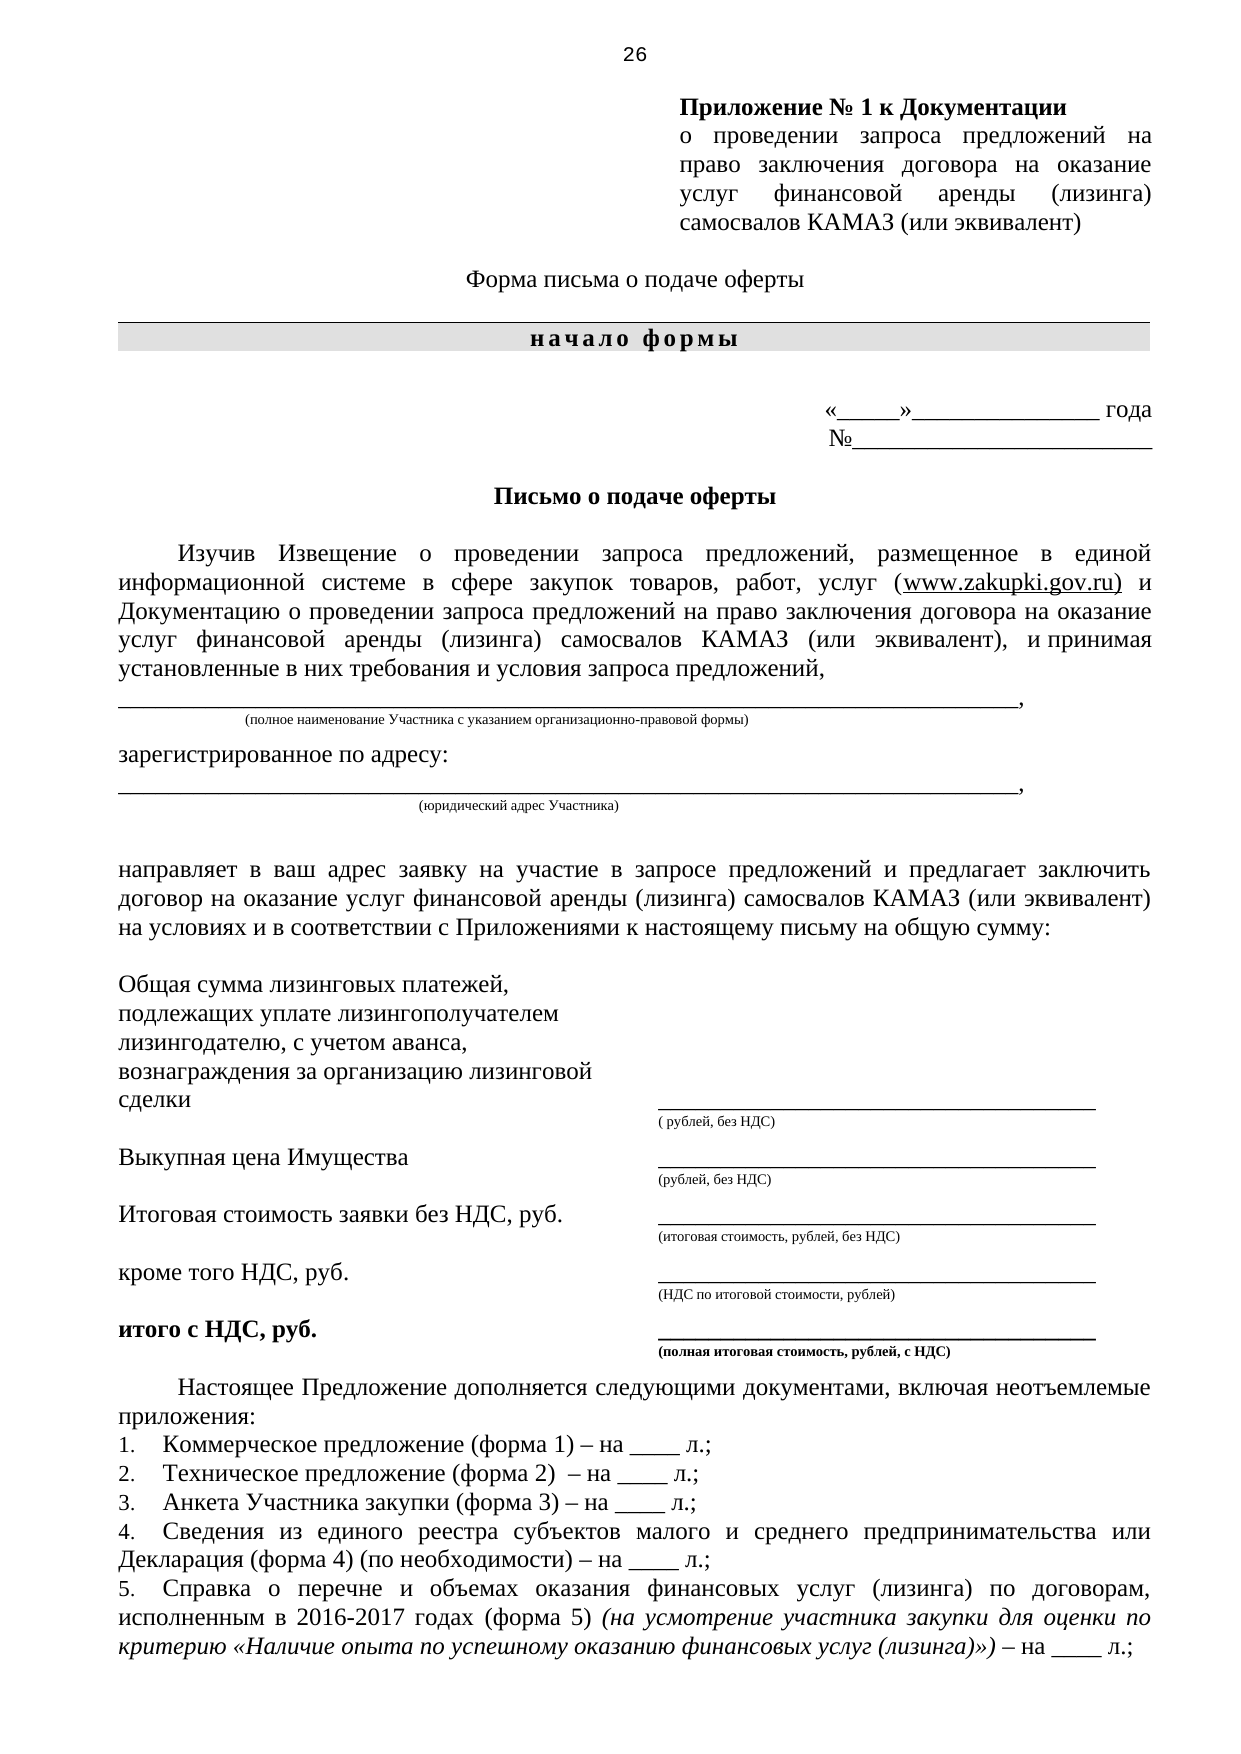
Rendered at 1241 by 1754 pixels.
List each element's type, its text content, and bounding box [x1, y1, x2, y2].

table_cell ___________________________________ (рублей, без НДС) [647, 1142, 1187, 1199]
text «_____»_______________ года [118, 394, 1152, 423]
table_cell кроме того НДС, руб. [107, 1257, 647, 1314]
table_cell Выкупная цена Имущества [107, 1142, 647, 1199]
text ________________________________________________________________________, [118, 682, 1152, 711]
text начало формы [118, 323, 1150, 351]
list Техническое предложение (форма 2) – на ____ л.; [118, 1458, 1152, 1487]
table_cell ___________________________________ (итоговая стоимость, рублей, без НДС) [647, 1200, 1187, 1257]
list Сведения из единого реестра субъектов малого и среднего предпринимательства или Декларация (форма 4) (по необходимости) – на ____ л.; [118, 1516, 1152, 1573]
table_cell Итоговая стоимость заявки без НДС, руб. [107, 1200, 647, 1257]
text Приложение № 1 к Документации [679, 92, 1152, 120]
table_cell итого с НДС, руб. [107, 1315, 647, 1372]
list Коммерческое предложение (форма 1) – на ____ л.; [118, 1429, 1152, 1458]
table_cell ___________________________________ (НДС по итоговой стоимости, рублей) [647, 1257, 1187, 1314]
text №________________________ [118, 423, 1152, 452]
table_cell ___________________________________ (полная итоговая стоимость, рублей, с НДС) [647, 1315, 1187, 1372]
text о проведении запроса предложений на право заключения договора на оказание услуг финансовой аренды (лизинга) самосвалов КАМАЗ (или эквивалент) [679, 120, 1152, 235]
text ________________________________________________________________________, [118, 768, 1152, 797]
table_header Общая сумма лизинговых платежей, подлежащих уплате лизингополучателем лизингодателю, с учетом аванса, вознаграждения за организацию лизинговой сделки [107, 970, 647, 1142]
text (юридический адрес Участника) [118, 797, 1152, 826]
text Форма письма о подаче оферты [118, 264, 1152, 293]
text направляет в ваш адрес заявку на участие в запросе предложений и предлагает заключить договор на оказание услуг финансовой аренды (лизинга) самосвалов КАМАЗ (или эквивалент) на условиях и в соответствии с Приложениями к настоящему письму на общую сумму: [118, 854, 1152, 941]
text Настоящее Предложение дополняется следующими документами, включая неотъемлемые приложения: [118, 1372, 1152, 1429]
text зарегистрированное по адресу: [118, 739, 1152, 768]
list Справка о перечне и объемах оказания финансовых услуг (лизинга) по договорам, исполненным в 2016-2017 годах (форма 5) (на усмотрение участника закупки для оценки по критерию «Наличие опыта по успешному оказанию финансовых услуг (лизинга)») – на ____ л.; [118, 1573, 1152, 1659]
list Анкета Участника закупки (форма 3) – на ____ л.; [118, 1487, 1152, 1516]
text Изучив Извещение о проведении запроса предложений, размещенное в единой информационной системе в сфере закупок товаров, работ, услуг (www.zakupki.gov.ru) и Документацию о проведении запроса предложений на право заключения договора на оказание услуг финансовой аренды (лизинга) самосвалов КАМАЗ (или эквивалент), и принимая установленные в них требования и условия запроса предложений, [118, 538, 1152, 682]
text Письмо о подаче оферты [118, 481, 1152, 509]
text (полное наименование Участника с указанием организационно-правовой формы) [118, 711, 1152, 739]
table_header ___________________________________ ( рублей, без НДС) [647, 970, 1187, 1142]
